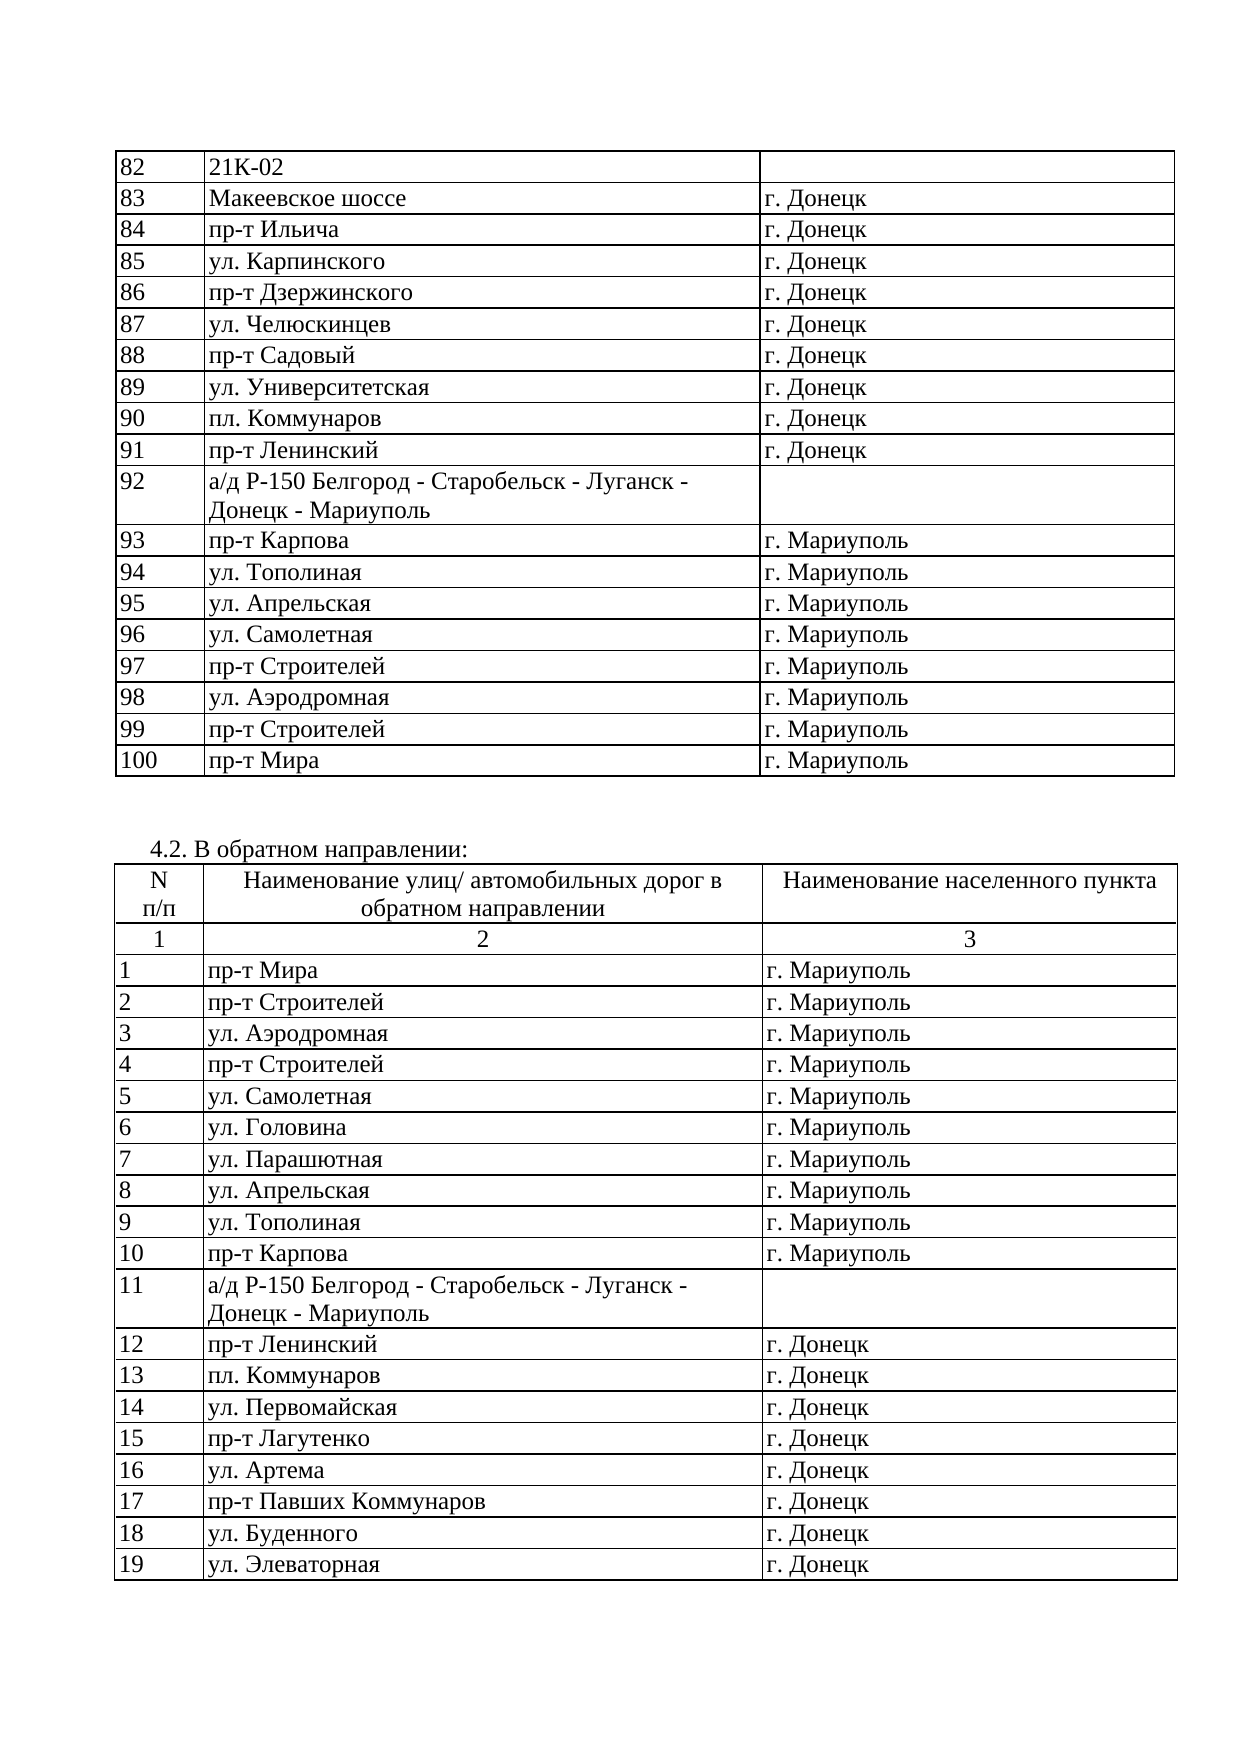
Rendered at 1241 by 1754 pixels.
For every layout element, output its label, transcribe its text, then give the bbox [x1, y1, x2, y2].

table_cell г. Донецк [761, 309, 1174, 339]
table_cell ул. Аэродромная [204, 1018, 762, 1048]
table_cell пр-т Дзержинского [205, 277, 759, 307]
table_cell 11 [115, 1269, 203, 1327]
table_cell г. Донецк [761, 403, 1174, 433]
table_cell 21К-02 [205, 152, 759, 181]
table_cell ул. Челюскинцев [205, 309, 759, 339]
table_cell г. Донецк [761, 277, 1174, 307]
table_cell 9 [115, 1206, 203, 1237]
table_cell [763, 1268, 1177, 1327]
table_cell Макеевское шоссе [205, 183, 759, 213]
text 4.2. В обратном направлении: [150, 834, 1090, 863]
table_cell г. Мариуполь [763, 1174, 1177, 1205]
table_cell 96 [117, 620, 204, 649]
table_cell пр-т Карпова [205, 525, 759, 555]
table_cell 83 [117, 183, 204, 213]
table_cell пр-т Строителей [205, 651, 759, 681]
table_cell 93 [117, 525, 204, 555]
table_cell г. Мариуполь [761, 714, 1174, 744]
table_cell г. Мариуполь [761, 683, 1174, 712]
table_cell ул. Самолетная [204, 1081, 762, 1111]
table_cell г. Мариуполь [761, 746, 1174, 775]
table_cell г. Мариуполь [763, 1017, 1177, 1048]
table_cell 2 [115, 986, 203, 1017]
table_cell 99 [117, 714, 204, 744]
table_header Наименование улиц/ автомобильных дорог в обратном направлении [204, 865, 762, 922]
table_cell пр-т Садовый [205, 340, 759, 370]
table_cell 3 [763, 922, 1177, 954]
table_cell г. Донецк [763, 1453, 1177, 1484]
table_cell ул. Карпинского [205, 246, 759, 276]
table_cell а/д Р-150 Белгород - Старобельск - Луганск - Донецк - Мариуполь [204, 1270, 762, 1327]
table_cell пр-т Мира [205, 746, 759, 775]
table_cell г. Донецк [763, 1390, 1177, 1422]
table_header Наименование населенного пункта [763, 865, 1177, 922]
table_cell г. Донецк [761, 246, 1174, 276]
table_cell 95 [117, 588, 204, 618]
table_cell ул. Аэродромная [205, 683, 759, 712]
table_cell 8 [115, 1175, 203, 1205]
table_cell [761, 466, 1174, 524]
table_cell 87 [117, 309, 204, 339]
table_cell г. Донецк [761, 215, 1174, 244]
table_cell 85 [117, 246, 204, 276]
table_cell пр-т Лагутенко [204, 1423, 762, 1453]
table_cell г. Мариуполь [761, 588, 1174, 618]
table_cell 15 [115, 1423, 203, 1453]
table_cell пр-т Ленинский [204, 1329, 762, 1359]
table_cell г. Мариуполь [763, 1143, 1177, 1174]
table_cell г. Мариуполь [761, 620, 1174, 649]
table_cell г. Донецк [763, 1422, 1177, 1453]
table_cell 18 [115, 1517, 203, 1547]
table_cell г. Донецк [761, 372, 1174, 402]
table_cell г. Мариуполь [763, 1205, 1177, 1237]
table_cell ул. Артема [204, 1455, 762, 1484]
table_cell пр-т Строителей [205, 714, 759, 744]
table_cell 19 [115, 1549, 203, 1579]
table_cell 82 [117, 152, 204, 181]
table_cell 6 [115, 1112, 203, 1142]
table_cell г. Донецк [763, 1548, 1177, 1579]
table_cell г. Донецк [761, 183, 1174, 213]
table_cell ул. Буденного [204, 1518, 762, 1547]
table_cell г. Донецк [763, 1516, 1177, 1547]
table_cell ул. Апрельская [204, 1176, 762, 1205]
table_cell пр-т Строителей [204, 1050, 762, 1079]
table_cell 100 [117, 746, 204, 775]
table_cell 84 [117, 215, 204, 244]
table_cell г. Донецк [763, 1327, 1177, 1359]
table_cell 17 [115, 1486, 203, 1516]
table_cell 88 [117, 340, 204, 370]
table_cell г. Донецк [761, 435, 1174, 464]
table_cell 10 [115, 1238, 203, 1268]
table_cell г. Мариуполь [763, 985, 1177, 1017]
table_cell 13 [115, 1360, 203, 1390]
table_cell ул. Самолетная [205, 620, 759, 649]
table_cell пр-т Карпова [204, 1238, 762, 1268]
table_cell ул. Тополиная [205, 557, 759, 587]
table_cell 4 [115, 1049, 203, 1079]
table_cell 86 [117, 277, 204, 307]
table_cell 89 [117, 372, 204, 402]
table_cell [761, 152, 1174, 181]
table_cell пл. Коммунаров [205, 403, 759, 433]
table_cell ул. Парашютная [204, 1144, 762, 1174]
table_cell г. Мариуполь [763, 1048, 1177, 1079]
table_cell 2 [204, 924, 762, 954]
table_cell г. Мариуполь [763, 1080, 1177, 1111]
table_cell 97 [117, 651, 204, 681]
table_cell пр-т Ильича [205, 215, 759, 244]
table_cell ул. Тополиная [204, 1207, 762, 1237]
table_cell пр-т Павших Коммунаров [204, 1486, 762, 1516]
table_cell 1 [115, 923, 203, 954]
table_cell 92 [117, 466, 204, 524]
table_cell 12 [115, 1328, 203, 1359]
table_cell а/д Р-150 Белгород - Старобельск - Луганск - Донецк - Мариуполь [205, 466, 759, 524]
table_cell 94 [117, 557, 204, 587]
table_cell г. Донецк [763, 1359, 1177, 1390]
table_cell 5 [115, 1081, 203, 1111]
table_cell 98 [117, 683, 204, 712]
table_cell г. Мариуполь [761, 651, 1174, 681]
table_cell пр-т Строителей [204, 987, 762, 1017]
table_cell 16 [115, 1454, 203, 1484]
table_cell 7 [115, 1144, 203, 1174]
table_cell 3 [115, 1018, 203, 1048]
table_cell 90 [117, 403, 204, 433]
table_cell ул. Первомайская [204, 1392, 762, 1422]
table_cell ул. Апрельская [205, 588, 759, 618]
table_cell г. Мариуполь [761, 525, 1174, 555]
table_cell ул. Элеваторная [204, 1549, 762, 1579]
table_cell ул. Головина [204, 1113, 762, 1142]
table_cell г. Мариуполь [761, 557, 1174, 587]
table_cell пл. Коммунаров [204, 1360, 762, 1390]
table_cell 1 [115, 955, 203, 985]
table_cell 91 [117, 435, 204, 464]
table_cell пр-т Мира [204, 955, 762, 985]
table_cell ул. Университетская [205, 372, 759, 402]
table_cell г. Донецк [763, 1485, 1177, 1516]
table_cell г. Мариуполь [763, 1237, 1177, 1268]
table_cell 14 [115, 1391, 203, 1422]
table_cell г. Донецк [761, 340, 1174, 370]
table_cell г. Мариуполь [763, 954, 1177, 985]
table_header N п/п [115, 865, 203, 922]
table_cell пр-т Ленинский [205, 435, 759, 464]
table_cell г. Мариуполь [763, 1111, 1177, 1142]
